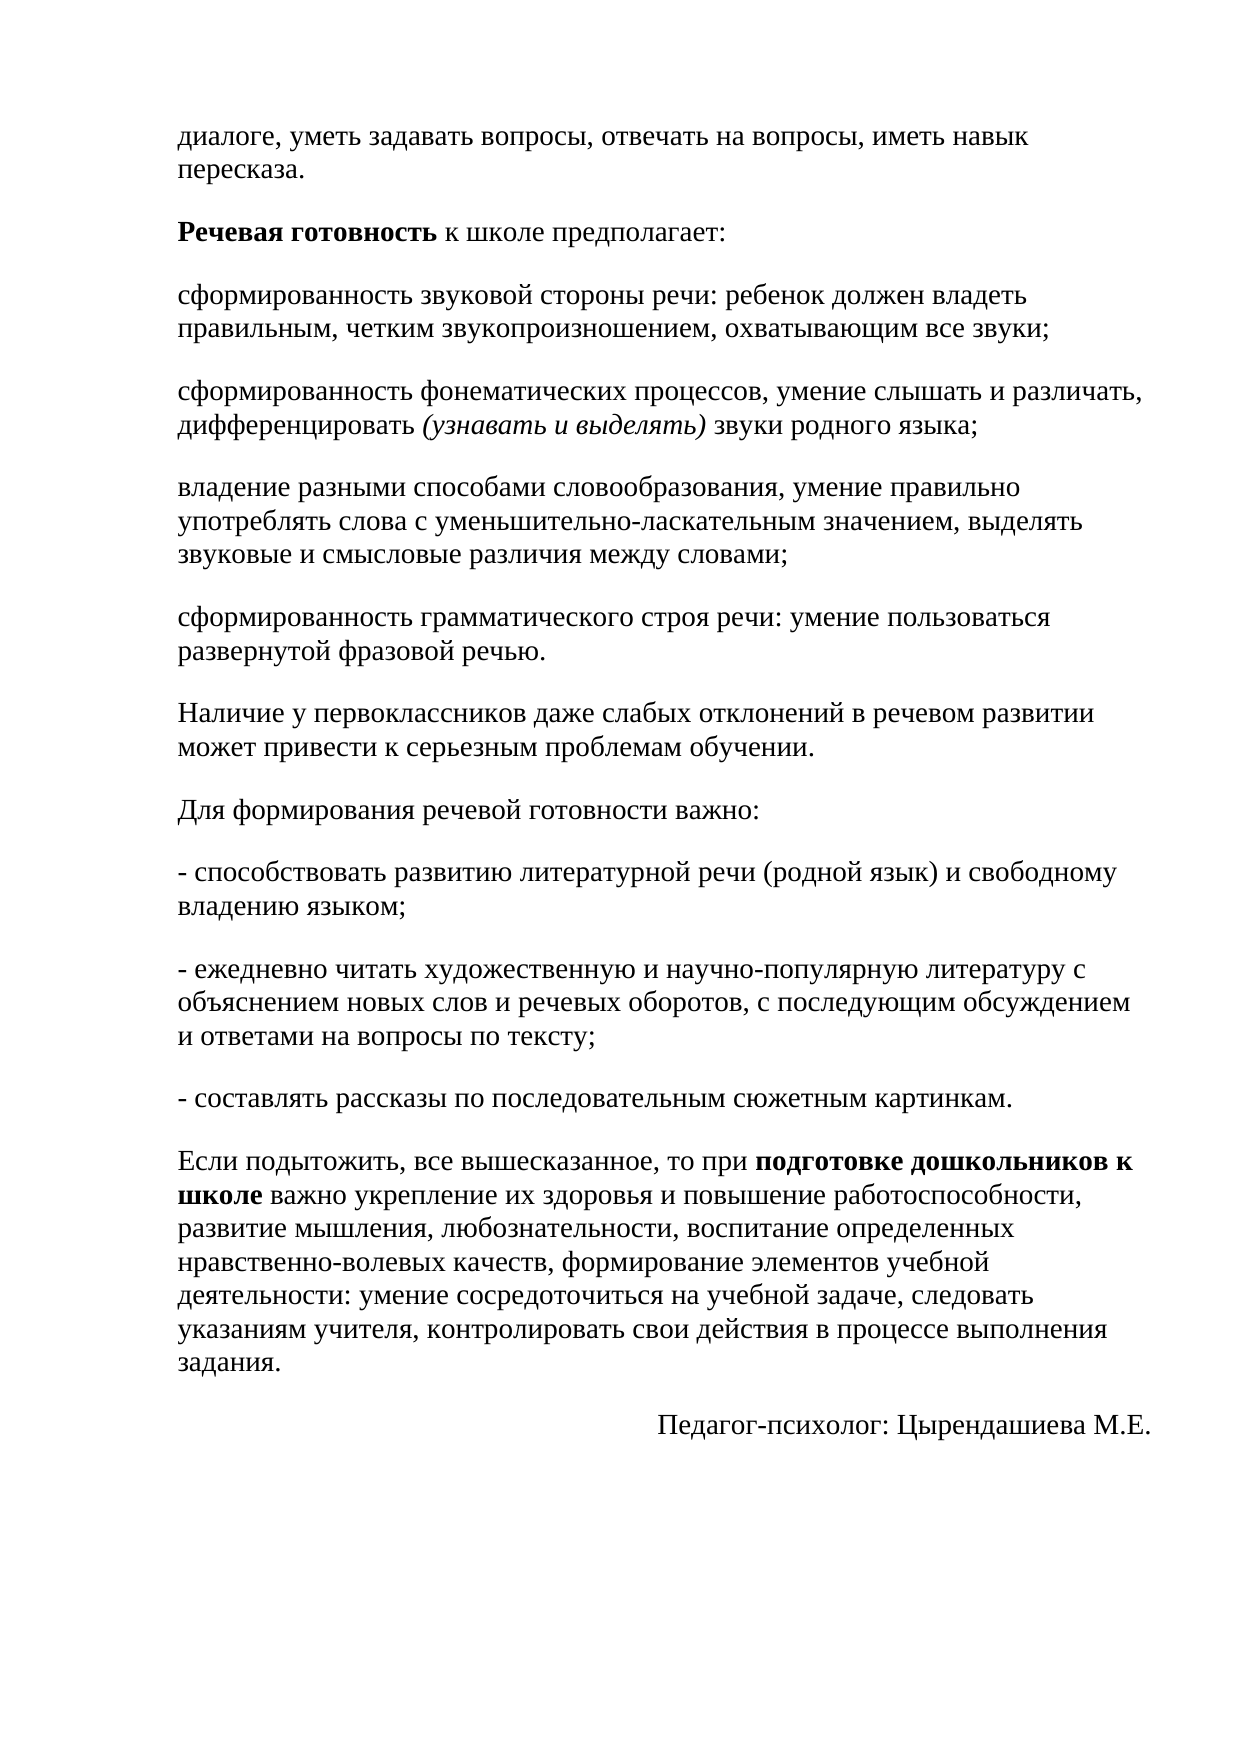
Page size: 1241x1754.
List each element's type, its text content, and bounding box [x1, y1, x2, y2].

text - ежедневно читать художественную и научно-популярную литературу с объяснением новых слов и речевых оборотов, с последующим обсуждением и ответами на вопросы по тексту; [177, 951, 1152, 1051]
text Педагог-психолог: Цырендашиева М.Е. [177, 1407, 1152, 1441]
text Если подытожить, все вышесказанное, то при подготовке дошкольников к школе важно укрепление их здоровья и повышение работоспособности, развитие мышления, любознательности, воспитание определенных нравственно-волевых качеств, формирование элементов учебной деятельности: умение сосредоточиться на учебной задаче, следовать указаниям учителя, контролировать свои действия в процессе выполнения задания. [177, 1143, 1152, 1378]
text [177, 118, 1152, 185]
text - способствовать развитию литературной речи (родной язык) и свободному владению языком; [177, 854, 1152, 922]
text Для формирования речевой готовности важно: [177, 792, 1152, 825]
text Речевая готовность к школе предполагает: [177, 214, 1152, 248]
text сформированность звуковой стороны речи: ребенок должен владеть правильным, четким звукопроизношением, охватывающим все звуки; [177, 277, 1152, 344]
text владение разными способами словообразования, умение правильно употреблять слова с уменьшительно-ласкательным значением, выделять звуковые и смысловые различия между словами; [177, 469, 1152, 570]
text сформированность фонематических процессов, умение слышать и различать, дифференцировать (узнавать и выделять) звуки родного языка; [177, 373, 1152, 440]
text Наличие у первоклассников даже слабых отклонений в речевом развитии может привести к серьезным проблемам обучении. [177, 696, 1152, 763]
text сформированность грамматического строя речи: умение пользоваться развернутой фразовой речью. [177, 599, 1152, 666]
text - составлять рассказы по последовательным сюжетным картинкам. [177, 1081, 1152, 1114]
